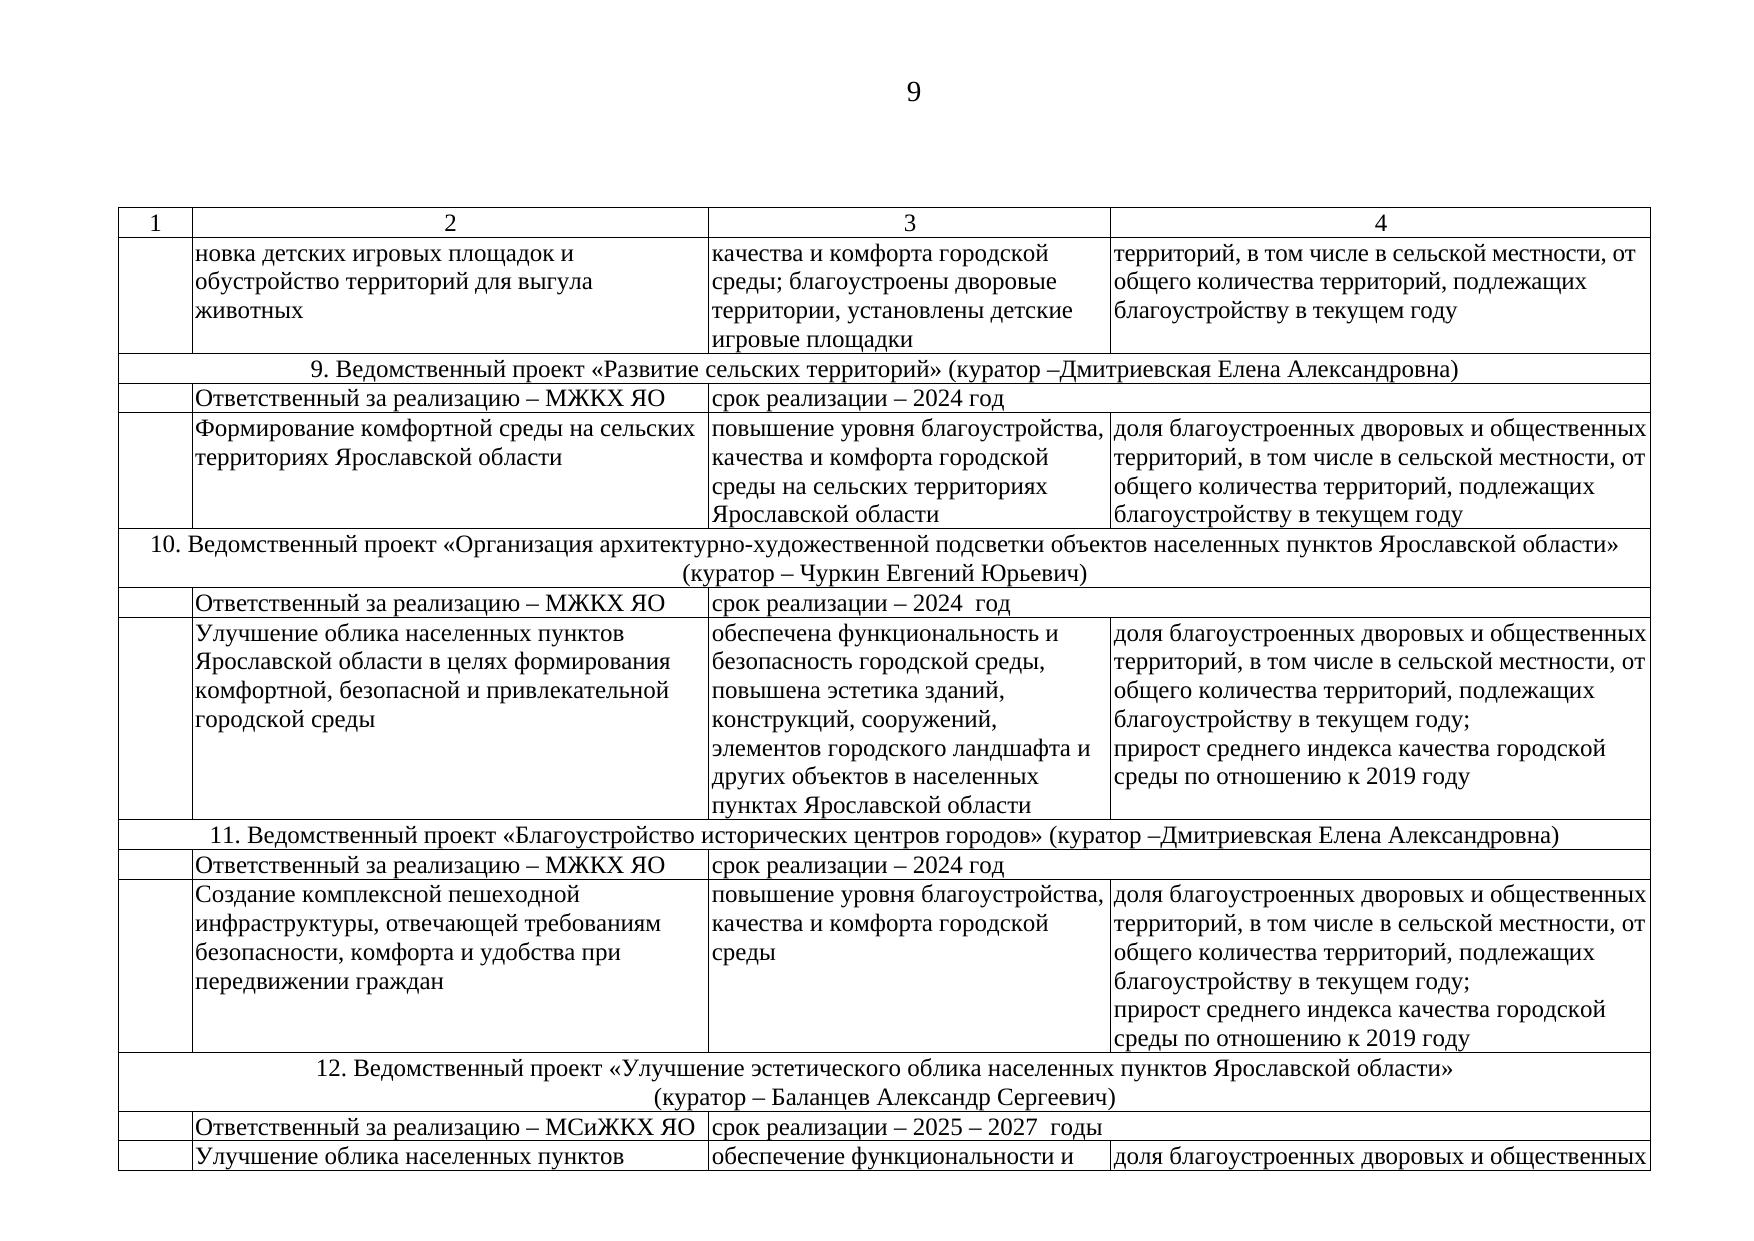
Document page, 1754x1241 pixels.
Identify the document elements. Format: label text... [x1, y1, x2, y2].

table_cell 11. Ведомственный проект «Благоустройство исторических центров городов» (куратор –Дмитриевская Елена Александровна) [119, 820, 1650, 849]
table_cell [193, 1141, 708, 1170]
table_cell повышение уровня благоустройства, качества и комфорта городской среды на сельских территориях Ярославской области [709, 413, 1110, 528]
table_cell [119, 384, 192, 412]
table_cell [119, 1141, 192, 1170]
table_cell срок реализации – 2024 год [709, 384, 1650, 412]
table_cell доля благоустроенных дворовых и общественных территорий, в том числе в сельской местности, от общего количества территорий, подлежащих благоустройству в текущем году; прирост среднего индекса качества городской среды по отношению к 2019 году [1111, 880, 1650, 1052]
table_cell [119, 880, 192, 1052]
table_cell [119, 618, 192, 819]
table_cell [119, 588, 192, 617]
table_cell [193, 238, 708, 353]
table_cell срок реализации – 2024 год [709, 850, 1650, 878]
table_cell срок реализации – 2025 – 2027 годы [709, 1112, 1650, 1140]
table_cell 10. Ведомственный проект «Организация архитектурно-художественной подсветки объектов населенных пунктов Ярославской области» (куратор – Чуркин Евгений Юрьевич) [119, 529, 1650, 587]
table_cell Формирование комфортной среды на сельских территориях Ярославской области [193, 413, 708, 528]
table_cell доля благоустроенных дворовых и общественных территорий, в том числе в сельской местности, от общего количества территорий, подлежащих благоустройству в текущем году; прирост среднего индекса качества городской среды по отношению к 2019 году [1111, 618, 1650, 819]
table_cell [119, 850, 192, 878]
table_cell Ответственный за реализацию – МЖКХ ЯО [193, 384, 708, 412]
table_cell Ответственный за реализацию – МЖКХ ЯО [193, 850, 708, 878]
table_cell 12. Ведомственный проект «Улучшение эстетического облика населенных пунктов Ярославской области» (куратор – Баланцев Александр Сергеевич) [119, 1053, 1650, 1111]
table_cell [119, 238, 192, 353]
table_cell [119, 413, 192, 528]
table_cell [709, 238, 1110, 353]
table_cell повышение уровня благоустройства, качества и комфорта городской среды [709, 880, 1110, 1052]
table_header 4 [1111, 208, 1650, 237]
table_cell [1111, 238, 1650, 353]
table_cell срок реализации – 2024 год [709, 588, 1650, 617]
table_cell Ответственный за реализацию – МСиЖКХ ЯО [193, 1112, 708, 1140]
table_cell Создание комплексной пешеходной инфраструктуры, отвечающей требованиям безопасности, комфорта и удобства при передвижении граждан [193, 880, 708, 1052]
table_header 2 [193, 208, 708, 237]
table_cell Улучшение облика населенных пунктов Ярославской области в целях формирования комфортной, безопасной и привлекательной городской среды [193, 618, 708, 819]
table_cell [119, 1112, 192, 1140]
table_header 3 [709, 208, 1110, 237]
table_cell Ответственный за реализацию – МЖКХ ЯО [193, 588, 708, 617]
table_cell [1111, 1141, 1650, 1170]
table_cell обеспечена функциональность и безопасность городской среды, повышена эстетика зданий, конструкций, сооружений, элементов городского ландшафта и других объектов в населенных пунктах Ярославской области [709, 618, 1110, 819]
table_header 1 [119, 208, 192, 237]
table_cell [709, 1141, 1110, 1170]
table_cell 9. Ведомственный проект «Развитие сельских территорий» (куратор –Дмитриевская Елена Александровна) [119, 354, 1650, 382]
